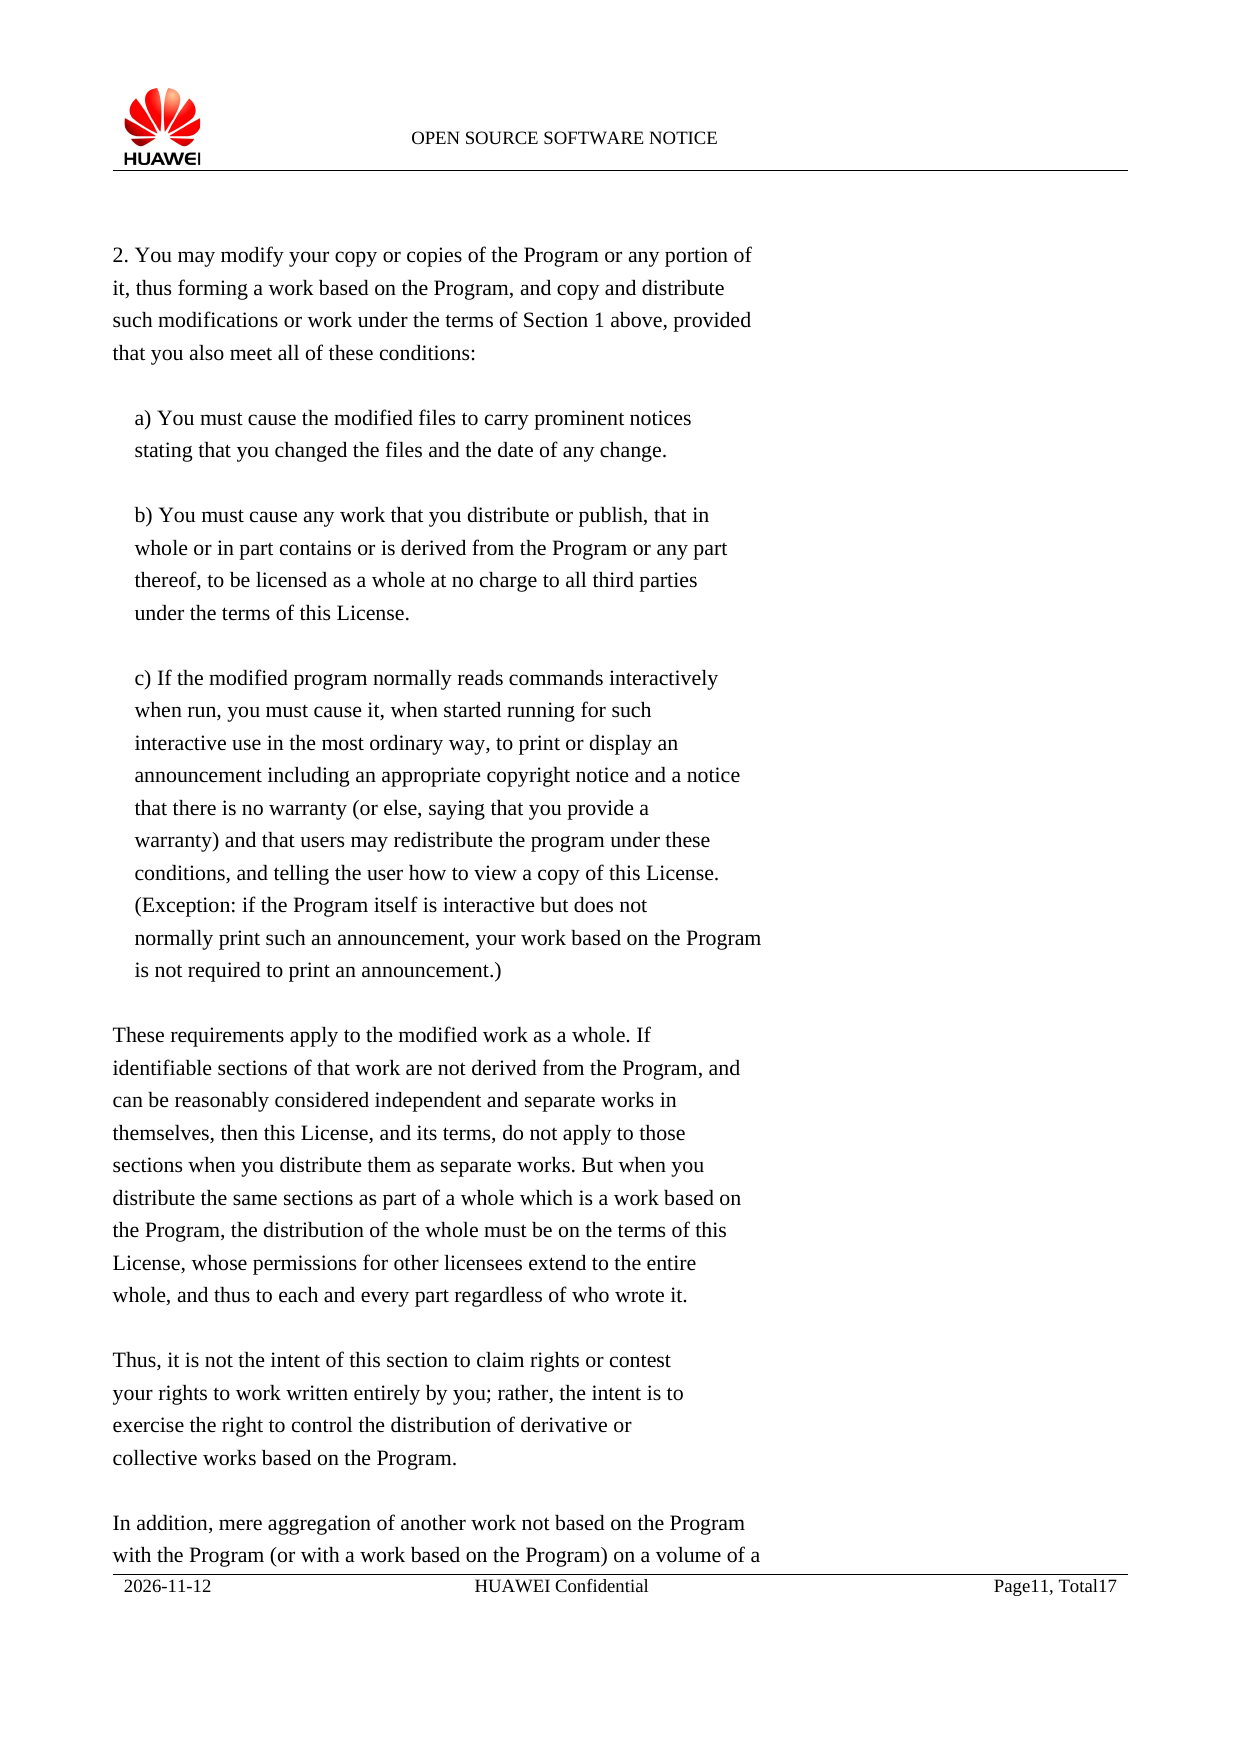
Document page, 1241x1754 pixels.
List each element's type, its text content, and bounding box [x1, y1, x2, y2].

picture [124, 88, 201, 165]
